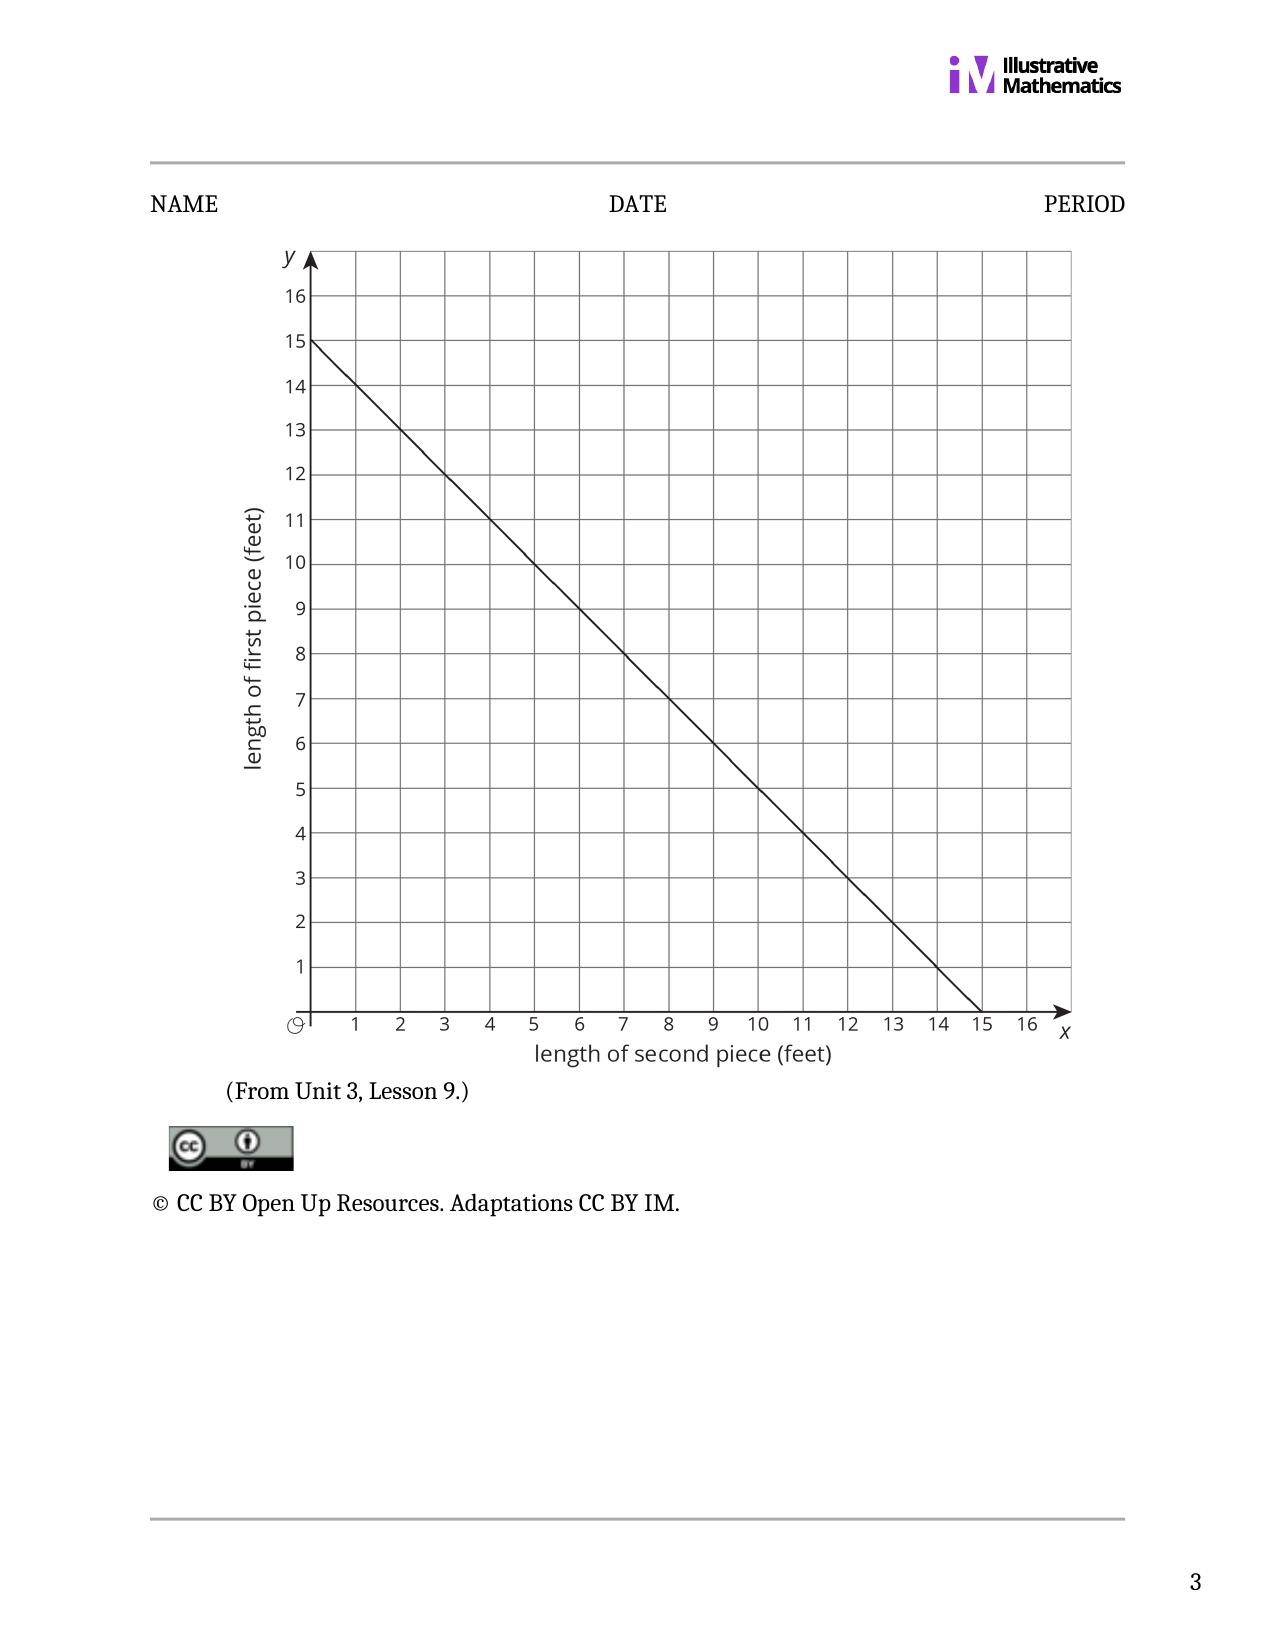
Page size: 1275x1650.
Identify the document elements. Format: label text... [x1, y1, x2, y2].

picture [243, 247, 1072, 1068]
picture [168, 1126, 294, 1171]
list (From Unit 3, Lesson 9.) [175, 1077, 1125, 1106]
text © CC BY Open Up Resources. Adaptations CC BY IM. [150, 1189, 1125, 1218]
picture [949, 55, 1121, 93]
